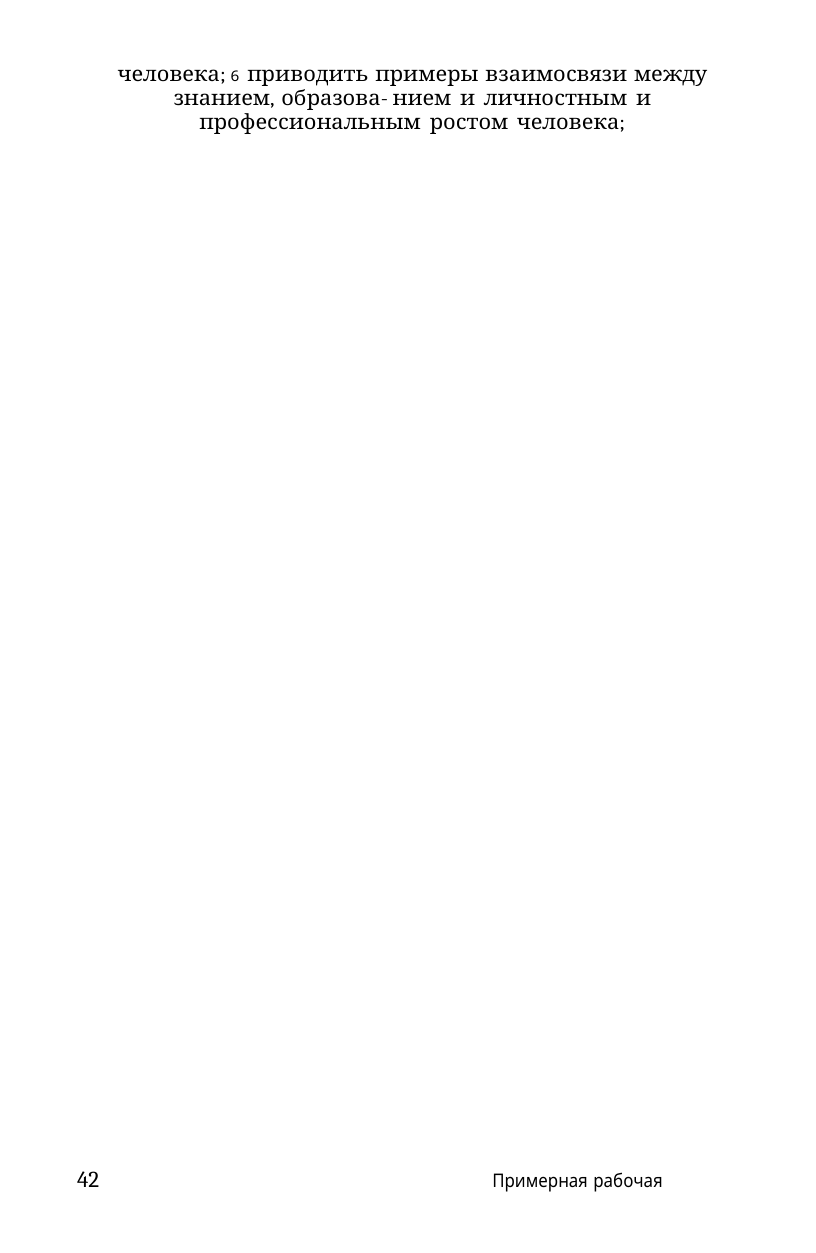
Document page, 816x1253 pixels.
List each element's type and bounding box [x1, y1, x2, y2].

text [85, 62, 739, 134]
